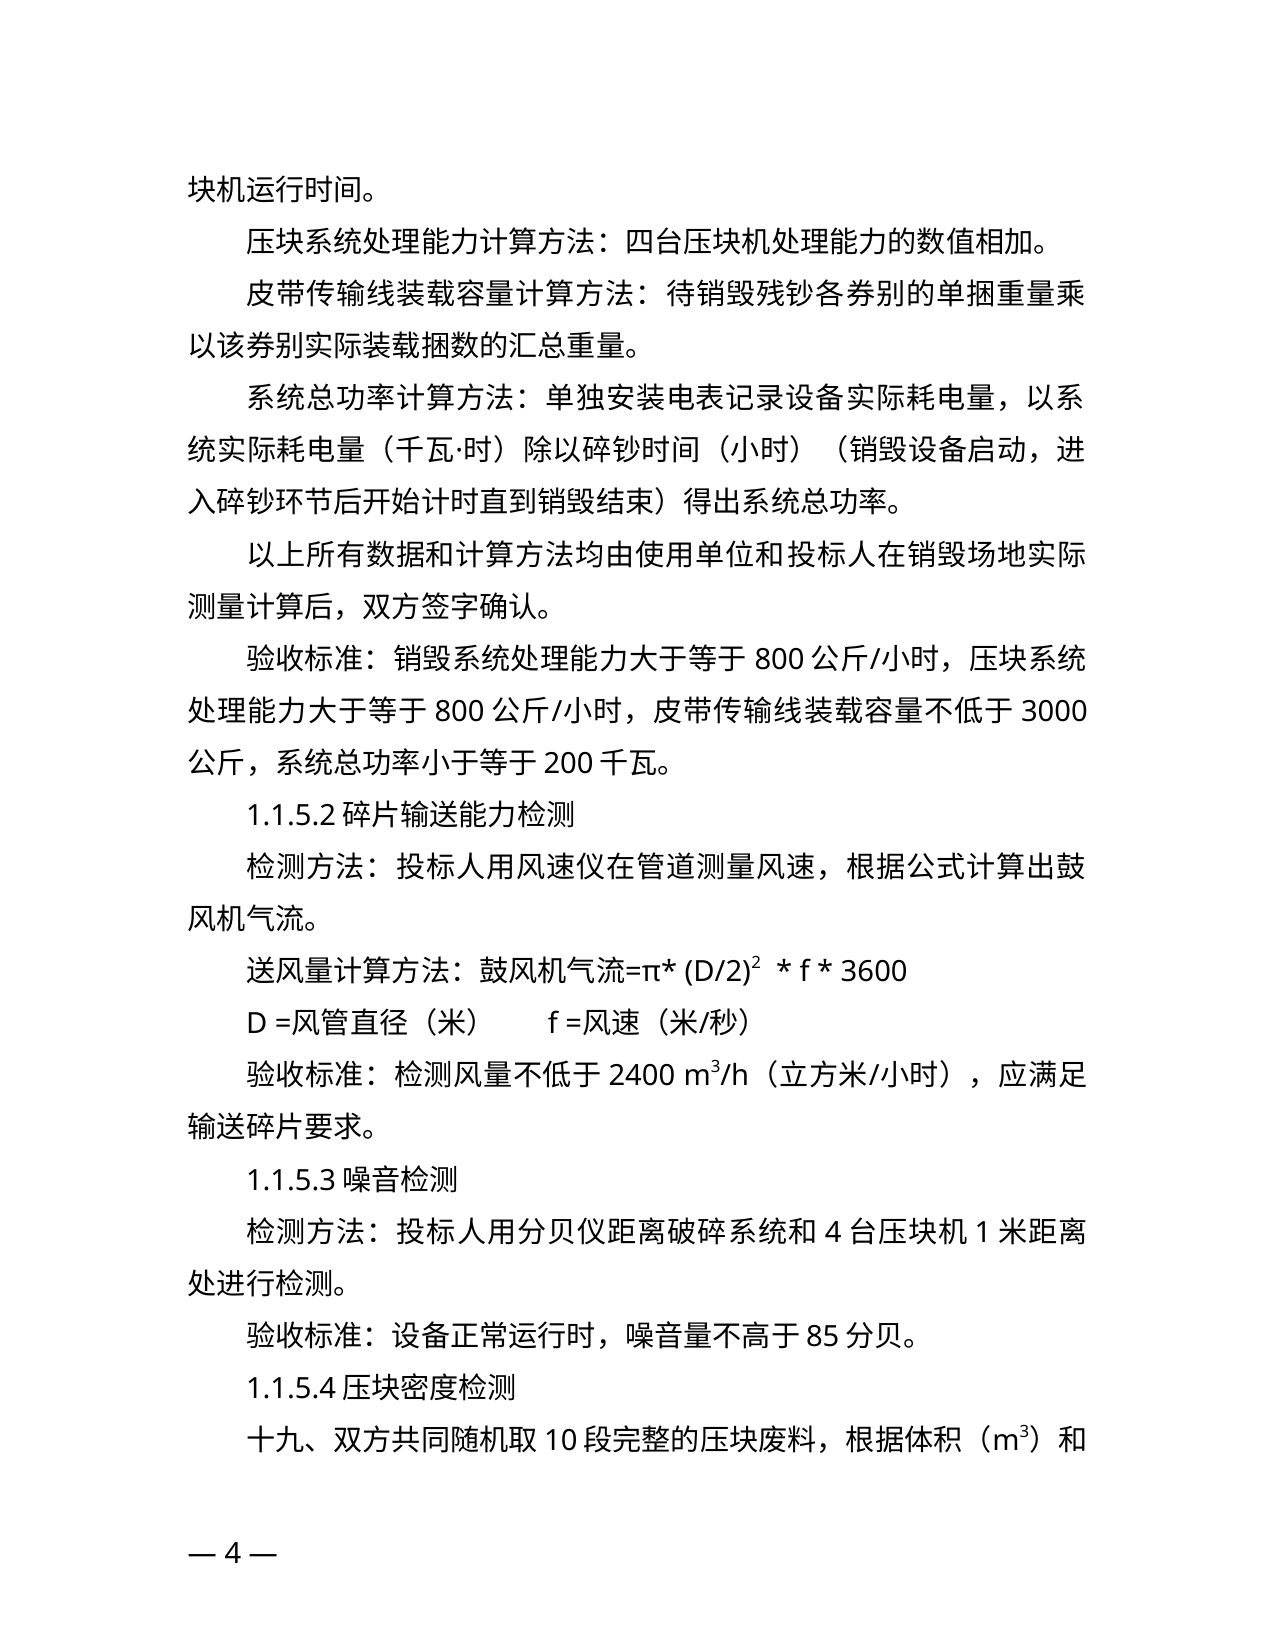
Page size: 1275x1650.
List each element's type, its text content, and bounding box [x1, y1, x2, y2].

text 以上所有数据和计算方法均由使用单位和投标人在销毁场地实际测量计算后，双方签字确认。 [187, 523, 1087, 627]
text 验收标准：检测风量不低于2400 m3/h（立方米/小时），应满足输送碎片要求。 [187, 1044, 1087, 1148]
text D =风管直径（米） f =风速（米/秒） [187, 992, 1087, 1044]
text 1.1.5.3噪音检测 [187, 1148, 1087, 1200]
text 1.1.5.4压块密度检测 [187, 1357, 1087, 1409]
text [187, 1409, 1087, 1461]
text 压块系统处理能力计算方法：四台压块机处理能力的数值相加。 [187, 211, 1087, 263]
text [187, 159, 1087, 211]
text 检测方法：投标人用分贝仪距离破碎系统和4台压块机1米距离处进行检测。 [187, 1200, 1087, 1304]
text 皮带传输线装载容量计算方法：待销毁残钞各券别的单捆重量乘以该券别实际装载捆数的汇总重量。 [187, 263, 1087, 367]
text 系统总功率计算方法：单独安装电表记录设备实际耗电量，以系统实际耗电量（千瓦·时）除以碎钞时间（小时）（销毁设备启动，进入碎钞环节后开始计时直到销毁结束）得出系统总功率。 [187, 367, 1087, 523]
text 1.1.5.2碎片输送能力检测 [187, 784, 1087, 836]
text 验收标准：销毁系统处理能力大于等于800公斤/小时，压块系统处理能力大于等于800公斤/小时，皮带传输线装载容量不低于3000公斤，系统总功率小于等于200千瓦。 [187, 627, 1087, 784]
text 检测方法：投标人用风速仪在管道测量风速，根据公式计算出鼓风机气流。 [187, 836, 1087, 940]
text 送风量计算方法：鼓风机气流=π* (D/2)2 * f * 3600 [187, 940, 1087, 992]
text 验收标准：设备正常运行时，噪音量不高于85分贝。 [187, 1304, 1087, 1357]
